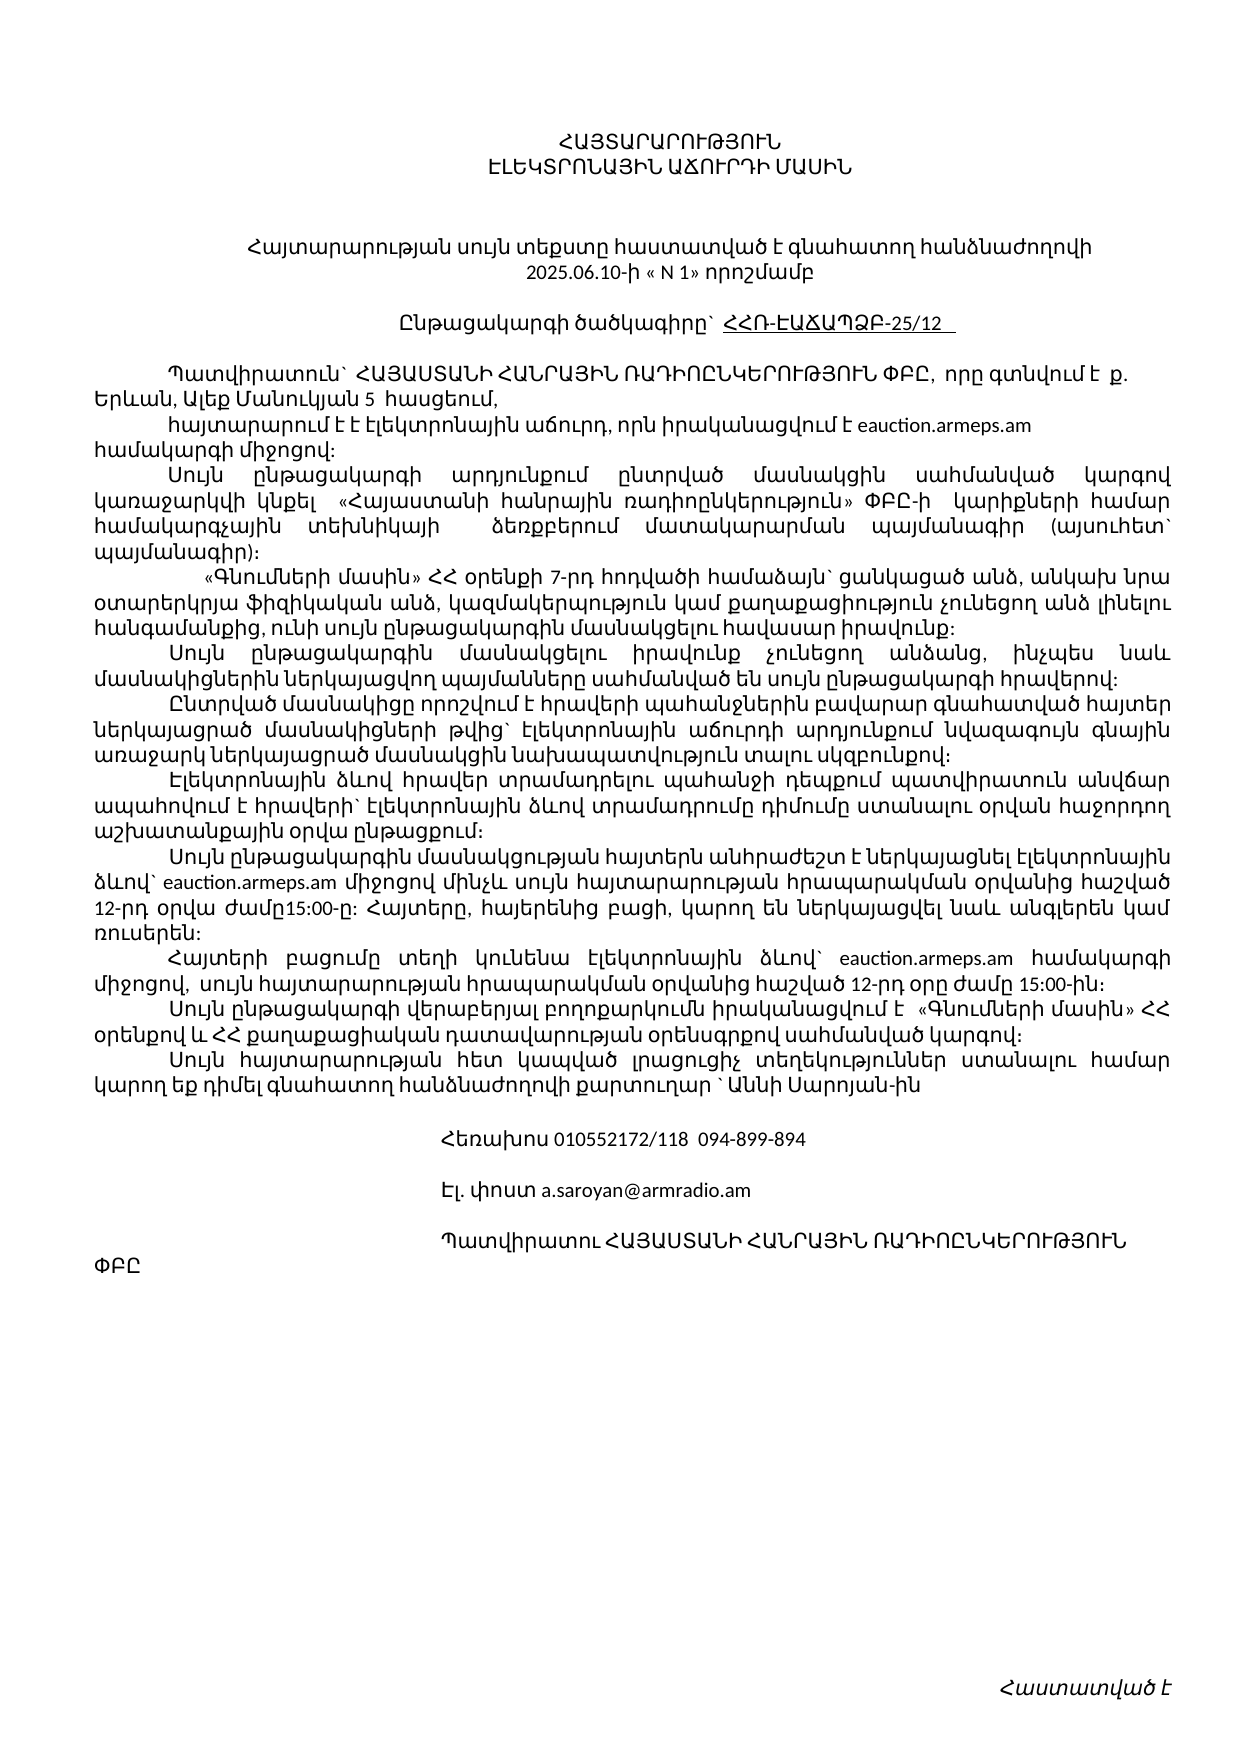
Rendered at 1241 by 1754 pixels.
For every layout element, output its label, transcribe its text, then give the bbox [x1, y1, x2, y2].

text ՀԱՅՏԱՐԱՐՈՒԹՅՈՒՆ [94, 129, 1171, 154]
text Էլ. փոստ a.saroyan@armradio.am [94, 1177, 1171, 1203]
text Հայտերի բացումը տեղի կունենա էլեկտրոնային ձևով` eauction.armeps.am համակարգի միջոցով, սույն հայտարարության հրապարակման օրվանից հաշված 12-րդ օրը ժամը 15:00-ին։ [94, 946, 1171, 996]
text Հայտարարության սույն տեքստը հաստատված է գնահատող հանձնաժողովի [94, 234, 1171, 259]
text Պատվիրատու ՀԱՅԱՍՏԱՆԻ ՀԱՆՐԱՅԻՆ ՌԱԴԻՈԸՆԿԵՐՈՒԹՅՈՒՆ ՓԲԸ [94, 1228, 1171, 1279]
text հայտարարում է է էլեկտրոնային աճուրդ, որն իրականացվում է eauction.armeps.am համակարգի միջոցով: [94, 412, 1171, 463]
text Սույն հայտարարության հետ կապված լրացուցիչ տեղեկություններ ստանալու համար կարող եք դիմել գնահատող հանձնաժողովի քարտուղար ` Աննի Սարոյան-ին [94, 1047, 1171, 1098]
text Պատվիրատուն` ՀԱՅԱՍՏԱՆԻ ՀԱՆՐԱՅԻՆ ՌԱԴԻՈԸՆԿԵՐՈՒԹՅՈՒՆ ՓԲԸ, որը գտնվում է ք. Երևան, Ալեք Մանուկյան 5 հասցեում, [94, 361, 1171, 412]
text Հաստատված է [94, 1675, 1171, 1701]
text 2025.06.10 -ի « N 1» որոշմամբ [94, 259, 1171, 285]
text Հեռախոս 010552172/118 094-899-894 [94, 1126, 1171, 1152]
text Սույն ընթացակարգին մասնակցության հայտերն անհրաժեշտ է ներկայացնել էլեկտրոնային ձևով` eauction.armeps.am միջոցով մինչև սույն հայտարարության հրապարակման օրվանից հաշված 12-րդ օրվա ժամը15:00-ը: Հայտերը, հայերենից բացի, կարող են ներկայացվել նաև անգլերեն կամ ռուսերեն: [94, 844, 1171, 946]
text ԷԼԵԿՏՐՈՆԱՅԻՆ ԱՃՈՒՐԴԻ ՄԱՍԻՆ [94, 154, 1171, 180]
text Ընթացակարգի ծածկագիրը` ՀՀՌ-ԷԱՃԱՊՁԲ-25/12 [94, 310, 1171, 336]
text Սույն ընթացակարգի արդյունքում ընտրված մասնակցին սահմանված կարգով կառաջարկվի կնքել «Հայաստանի հանրային ռադիոընկերություն» ՓԲԸ-ի կարիքների համար համակարգչային տեխնիկայի ձեռքբերում մատակարարման պայմանագիր (այսուհետ` պայմանագիր)։ [94, 463, 1171, 564]
text Սույն ընթացակարգին մասնակցելու իրավունք չունեցող անձանց, ինչպես նաև մասնակիցներին ներկայացվող պայմանները սահմանված են սույն ընթացակարգի հրավերով: [94, 641, 1171, 691]
text Էլեկտրոնային ձևով հրավեր տրամադրելու պահանջի դեպքում պատվիրատուն անվճար ապահովում է հրավերի` էլեկտրոնային ձևով տրամադրումը դիմումը ստանալու օրվան հաջորդող աշխատանքային օրվա ընթացքում։ [94, 768, 1171, 844]
text Ընտրված մասնակիցը որոշվում է հրավերի պահանջներին բավարար գնահատված հայտեր ներկայացրած մասնակիցների թվից` էլեկտրոնային աճուրդի արդյունքում նվազագույն գնային առաջարկ ներկայացրած մասնակցին նախապատվություն տալու սկզբունքով։ [94, 691, 1171, 768]
text Սույն ընթացակարգի վերաբերյալ բողոքարկումն իրականացվում է «Գնումների մասին» ՀՀ օրենքով և ՀՀ քաղաքացիական դատավարության օրենսգրքով սահմանված կարգով։ [94, 996, 1171, 1047]
text «Գնումների մասին» ՀՀ օրենքի 7-րդ հոդվածի համաձայն` ցանկացած անձ, անկախ նրա օտարերկրյա ֆիզիկական անձ, կազմակերպություն կամ քաղաքացիություն չունեցող անձ լինելու հանգամանքից, ունի սույն ընթացակարգին մասնակցելու հավասար իրավունք: [94, 564, 1171, 641]
